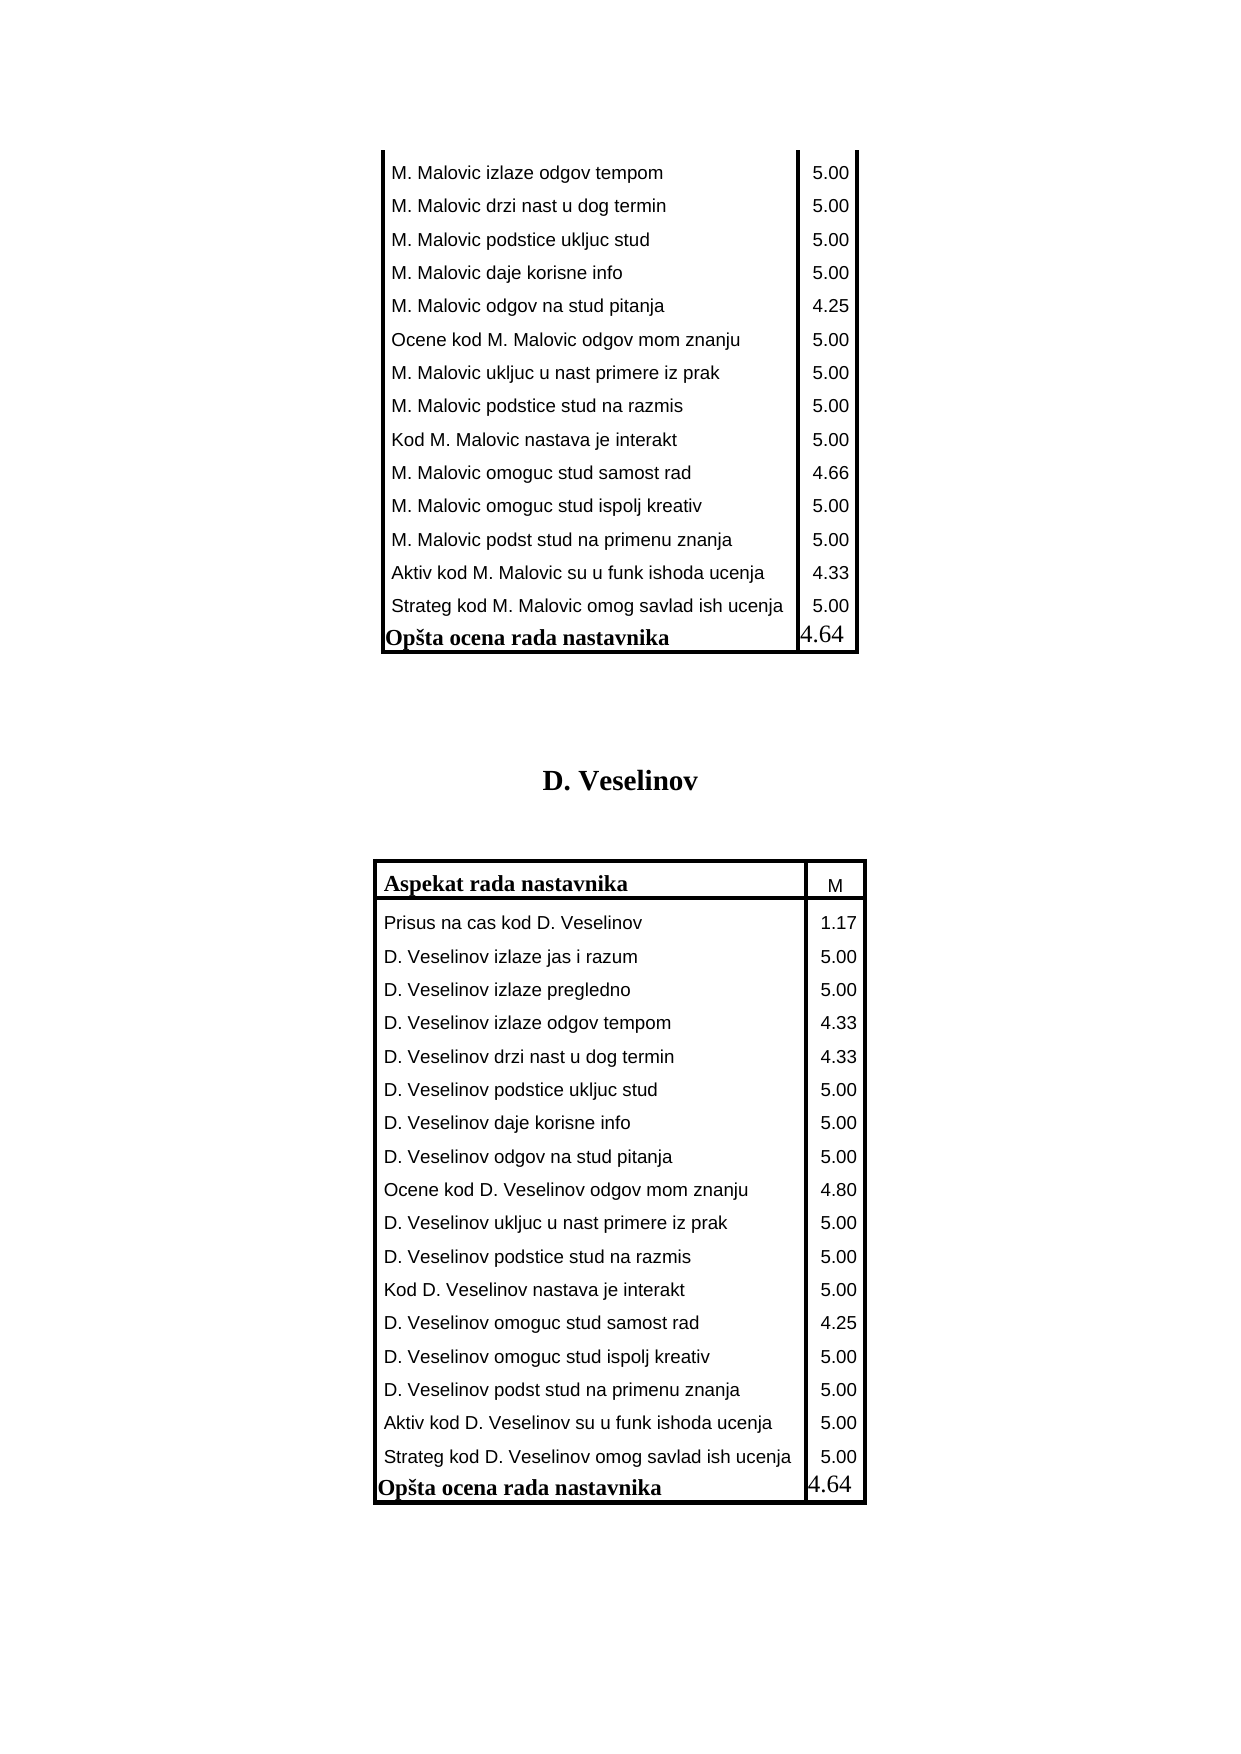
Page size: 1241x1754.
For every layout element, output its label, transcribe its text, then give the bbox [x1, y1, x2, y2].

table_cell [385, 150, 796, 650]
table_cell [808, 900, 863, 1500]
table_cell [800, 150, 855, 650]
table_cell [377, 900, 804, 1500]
text D. Veselinov [150, 763, 1090, 796]
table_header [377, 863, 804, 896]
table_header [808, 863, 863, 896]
